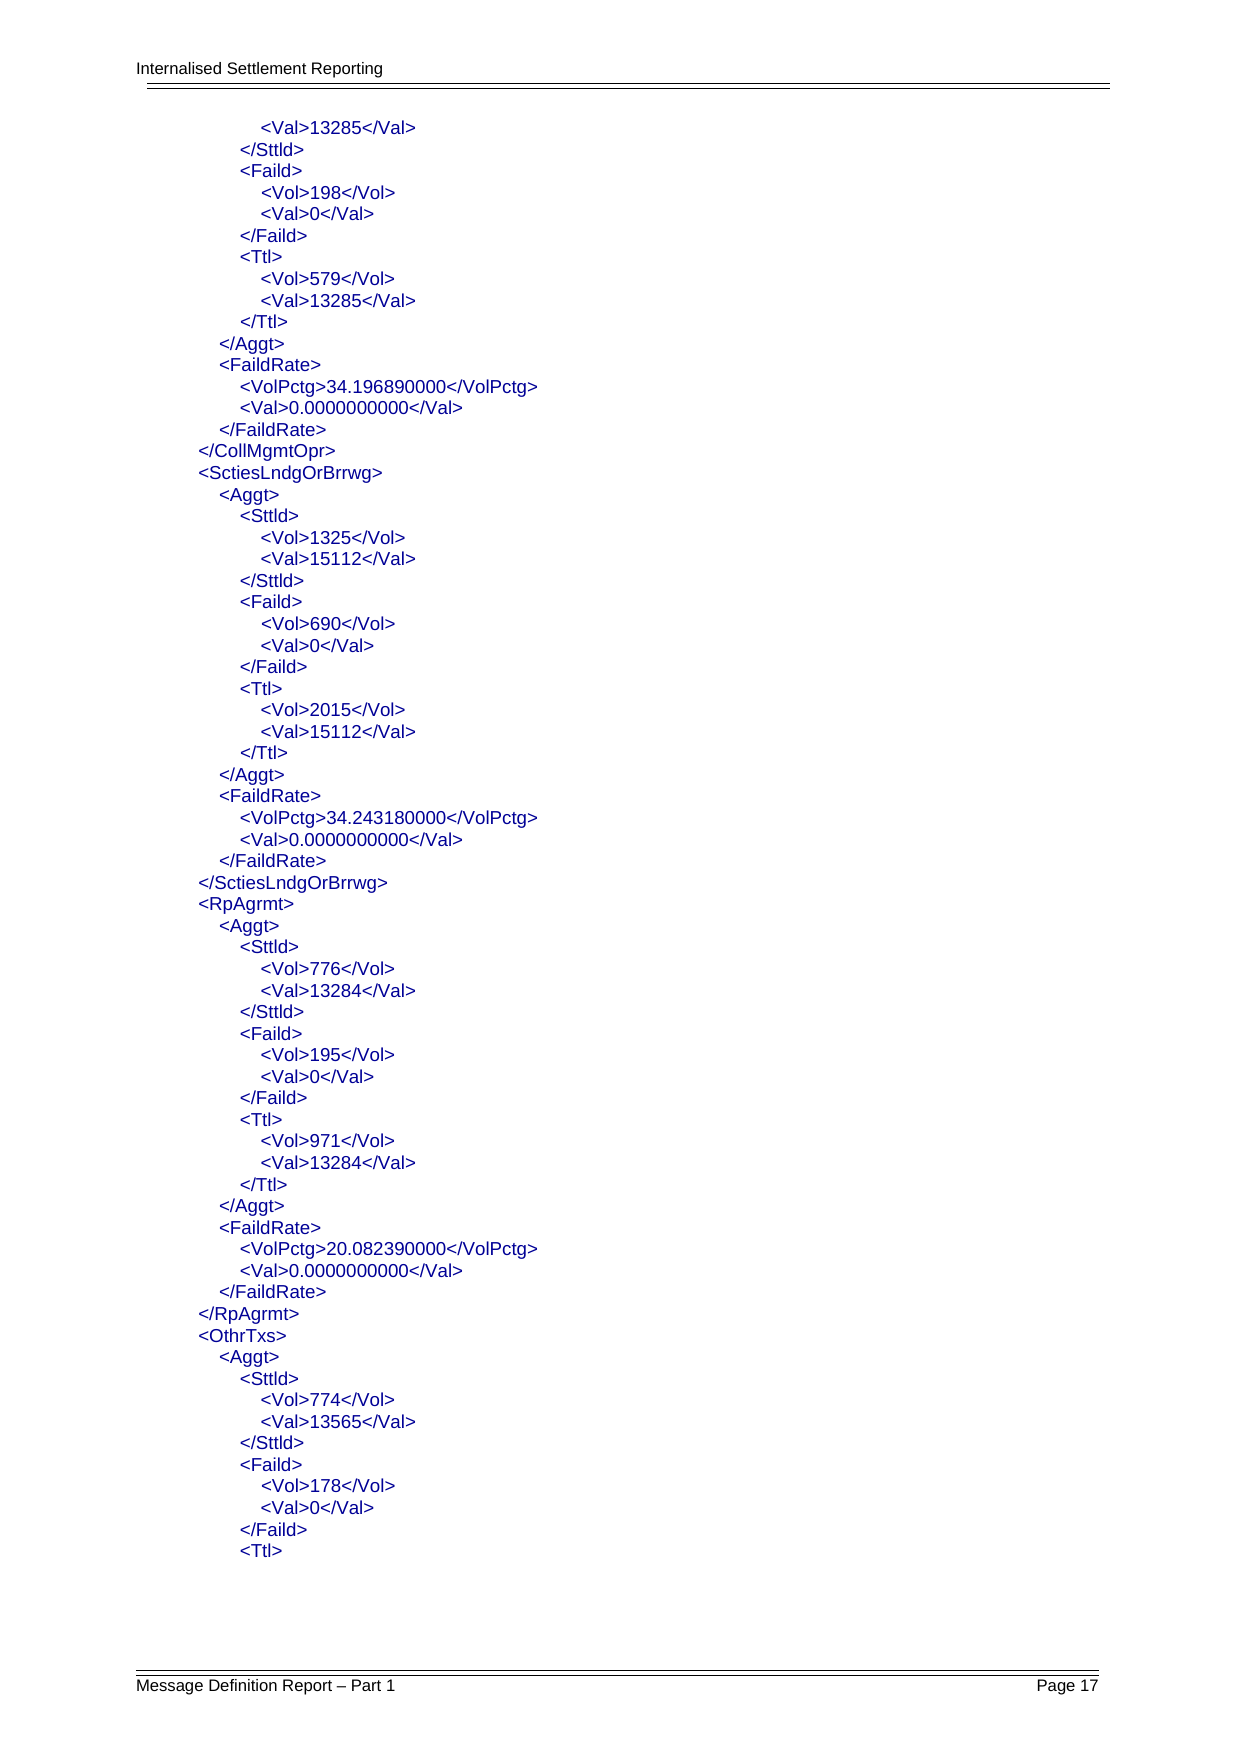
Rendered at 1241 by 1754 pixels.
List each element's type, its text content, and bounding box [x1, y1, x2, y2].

text <Vol>2015</Vol> [136, 699, 1104, 721]
text <Val>13565</Val> [136, 1411, 1104, 1432]
text <Ttl> [136, 1540, 1104, 1562]
text <Vol>195</Vol> [136, 1044, 1104, 1066]
text <Faild> [136, 1022, 1104, 1044]
text <Val>0</Val> [136, 203, 1104, 225]
text <Val>13284</Val> [136, 1152, 1104, 1173]
text </SctiesLndgOrBrrwg> [136, 872, 1104, 893]
text <FaildRate> [136, 785, 1104, 807]
text </Faild> [136, 1087, 1104, 1109]
text <Ttl> [136, 246, 1104, 268]
text <Val>13285</Val> [136, 289, 1104, 311]
text <Faild> [136, 160, 1104, 182]
text <Val>0</Val> [136, 634, 1104, 656]
text </Faild> [136, 225, 1104, 246]
text <Sttld> [136, 1367, 1104, 1389]
text <Val>0</Val> [136, 1066, 1104, 1087]
text </FaildRate> [136, 850, 1104, 872]
text </Sttld> [136, 570, 1104, 591]
text </FaildRate> [136, 1281, 1104, 1303]
text </Aggt> [136, 332, 1104, 354]
text <SctiesLndgOrBrrwg> [136, 462, 1104, 483]
text </Ttl> [136, 311, 1104, 332]
text <Vol>1325</Vol> [136, 527, 1104, 548]
text <Vol>579</Vol> [136, 268, 1104, 289]
text <Val>13285</Val> [136, 117, 1104, 138]
text </Faild> [136, 1518, 1104, 1540]
text <Sttld> [136, 505, 1104, 527]
text <Ttl> [136, 1109, 1104, 1130]
text <Aggt> [136, 1346, 1104, 1367]
text <VolPctg>34.243180000</VolPctg> [136, 807, 1104, 828]
text </RpAgrmt> [136, 1303, 1104, 1324]
text <Val>13284</Val> [136, 979, 1104, 1001]
text </Sttld> [136, 1432, 1104, 1454]
text <Aggt> [136, 483, 1104, 505]
text <Vol>690</Vol> [136, 613, 1104, 634]
text </Sttld> [136, 1001, 1104, 1022]
text <RpAgrmt> [136, 893, 1104, 915]
text <VolPctg>34.196890000</VolPctg> [136, 376, 1104, 397]
text <Faild> [136, 1454, 1104, 1475]
text <Val>15112</Val> [136, 721, 1104, 742]
text <Val>0.0000000000</Val> [136, 1260, 1104, 1281]
text </Aggt> [136, 764, 1104, 785]
text <Val>0</Val> [136, 1497, 1104, 1518]
text <Aggt> [136, 915, 1104, 936]
text <Vol>776</Vol> [136, 958, 1104, 979]
text <Vol>178</Vol> [136, 1475, 1104, 1497]
text </Sttld> [136, 138, 1104, 160]
text </Ttl> [136, 742, 1104, 764]
text <Ttl> [136, 677, 1104, 699]
text </Faild> [136, 656, 1104, 677]
text <Val>15112</Val> [136, 548, 1104, 570]
text <Vol>774</Vol> [136, 1389, 1104, 1411]
text <Vol>971</Vol> [136, 1130, 1104, 1152]
text <Faild> [136, 591, 1104, 613]
text </Aggt> [136, 1195, 1104, 1217]
text <Sttld> [136, 936, 1104, 958]
text <FaildRate> [136, 1217, 1104, 1238]
text <OthrTxs> [136, 1324, 1104, 1346]
text <Val>0.0000000000</Val> [136, 397, 1104, 419]
text </Ttl> [136, 1173, 1104, 1195]
text <VolPctg>20.082390000</VolPctg> [136, 1238, 1104, 1260]
text </FaildRate> [136, 419, 1104, 440]
text <FaildRate> [136, 354, 1104, 376]
text <Vol>198</Vol> [136, 182, 1104, 203]
text </CollMgmtOpr> [136, 440, 1104, 462]
text <Val>0.0000000000</Val> [136, 828, 1104, 850]
